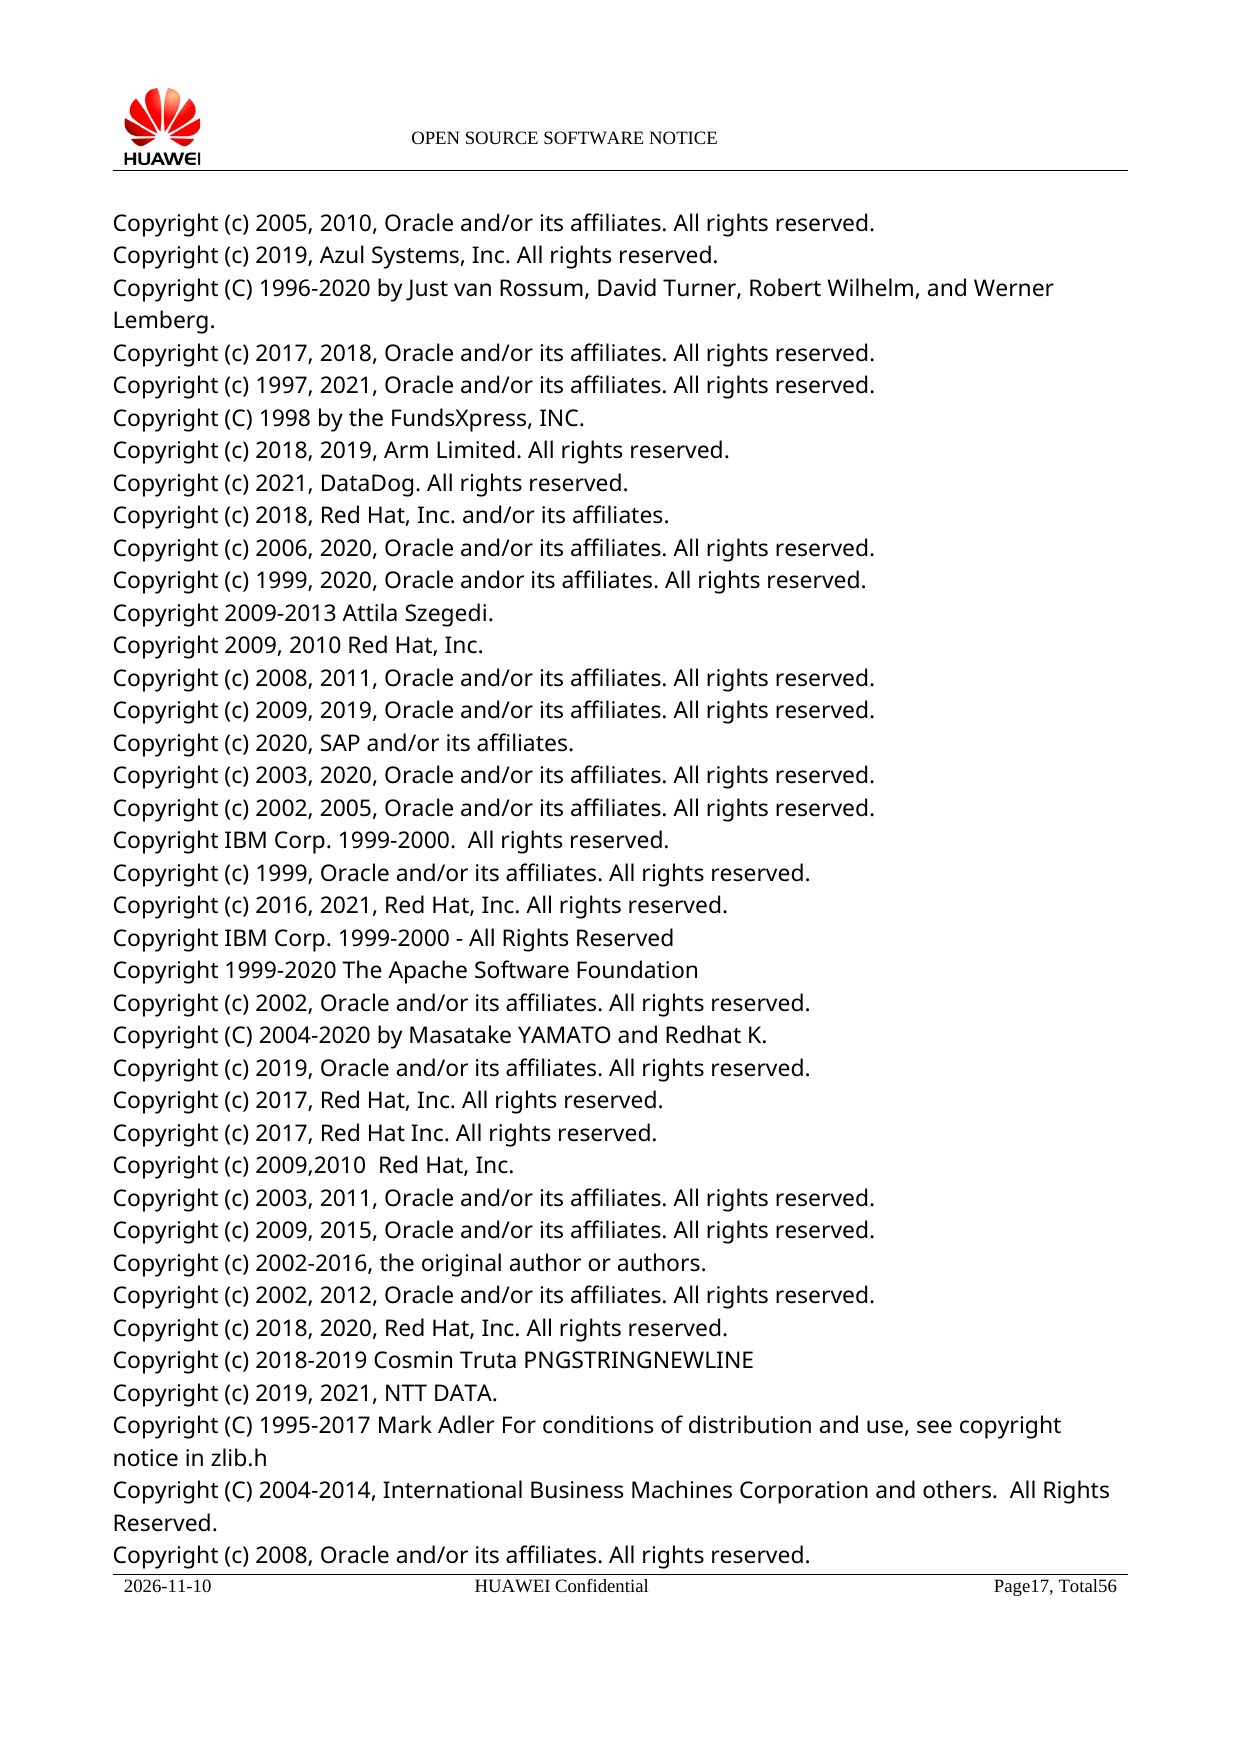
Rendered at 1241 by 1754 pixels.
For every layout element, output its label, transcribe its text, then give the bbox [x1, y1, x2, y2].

picture [124, 88, 201, 165]
